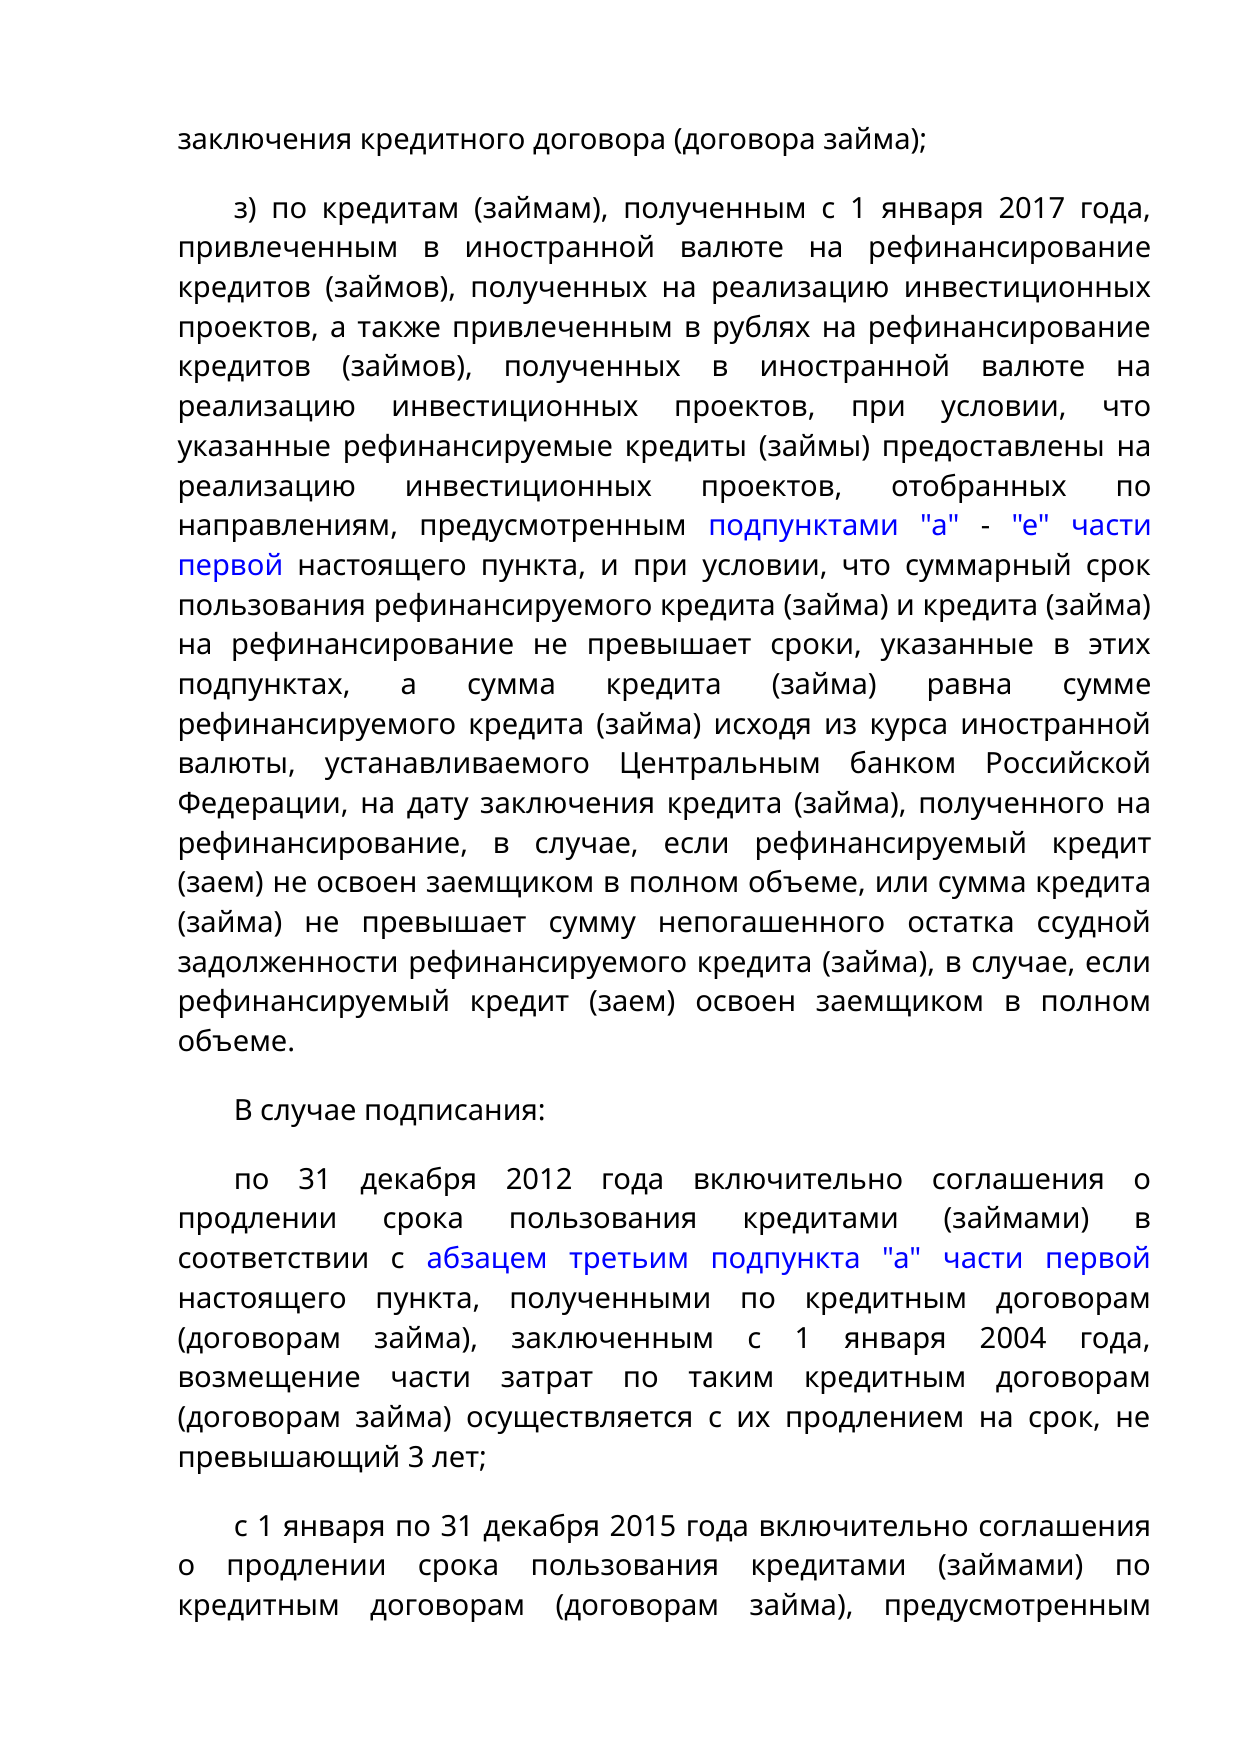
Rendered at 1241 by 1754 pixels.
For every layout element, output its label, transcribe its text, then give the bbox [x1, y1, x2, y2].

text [177, 118, 1152, 158]
text з) по кредитам (займам), полученным с 1 января 2017 года, привлеченным в иностранной валюте на рефинансирование кредитов (займов), полученных на реализацию инвестиционных проектов, а также привлеченным в рублях на рефинансирование кредитов (займов), полученных в иностранной валюте на реализацию инвестиционных проектов, при условии, что указанные рефинансируемые кредиты (займы) предоставлены на реализацию инвестиционных проектов, отобранных по направлениям, предусмотренным подпунктами "а" - "е" части первой настоящего пункта, и при условии, что суммарный срок пользования рефинансируемого кредита (займа) и кредита (займа) на рефинансирование не превышает сроки, указанные в этих подпунктах, а сумма кредита (займа) равна сумме рефинансируемого кредита (займа) исходя из курса иностранной валюты, устанавливаемого Центральным банком Российской Федерации, на дату заключения кредита (займа), полученного на рефинансирование, в случае, если рефинансируемый кредит (заем) не освоен заемщиком в полном объеме, или сумма кредита (займа) не превышает сумму непогашенного остатка ссудной задолженности рефинансируемого кредита (займа), в случае, если рефинансируемый кредит (заем) освоен заемщиком в полном объеме. [177, 187, 1152, 1060]
text по 31 декабря 2012 года включительно соглашения о продлении срока пользования кредитами (займами) в соответствии с абзацем третьим подпункта "а" части первой настоящего пункта, полученными по кредитным договорам (договорам займа), заключенным с 1 января 2004 года, возмещение части затрат по таким кредитным договорам (договорам займа) осуществляется с их продлением на срок, не превышающий 3 лет; [177, 1158, 1152, 1476]
text В случае подписания: [177, 1089, 1152, 1129]
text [177, 1505, 1152, 1624]
